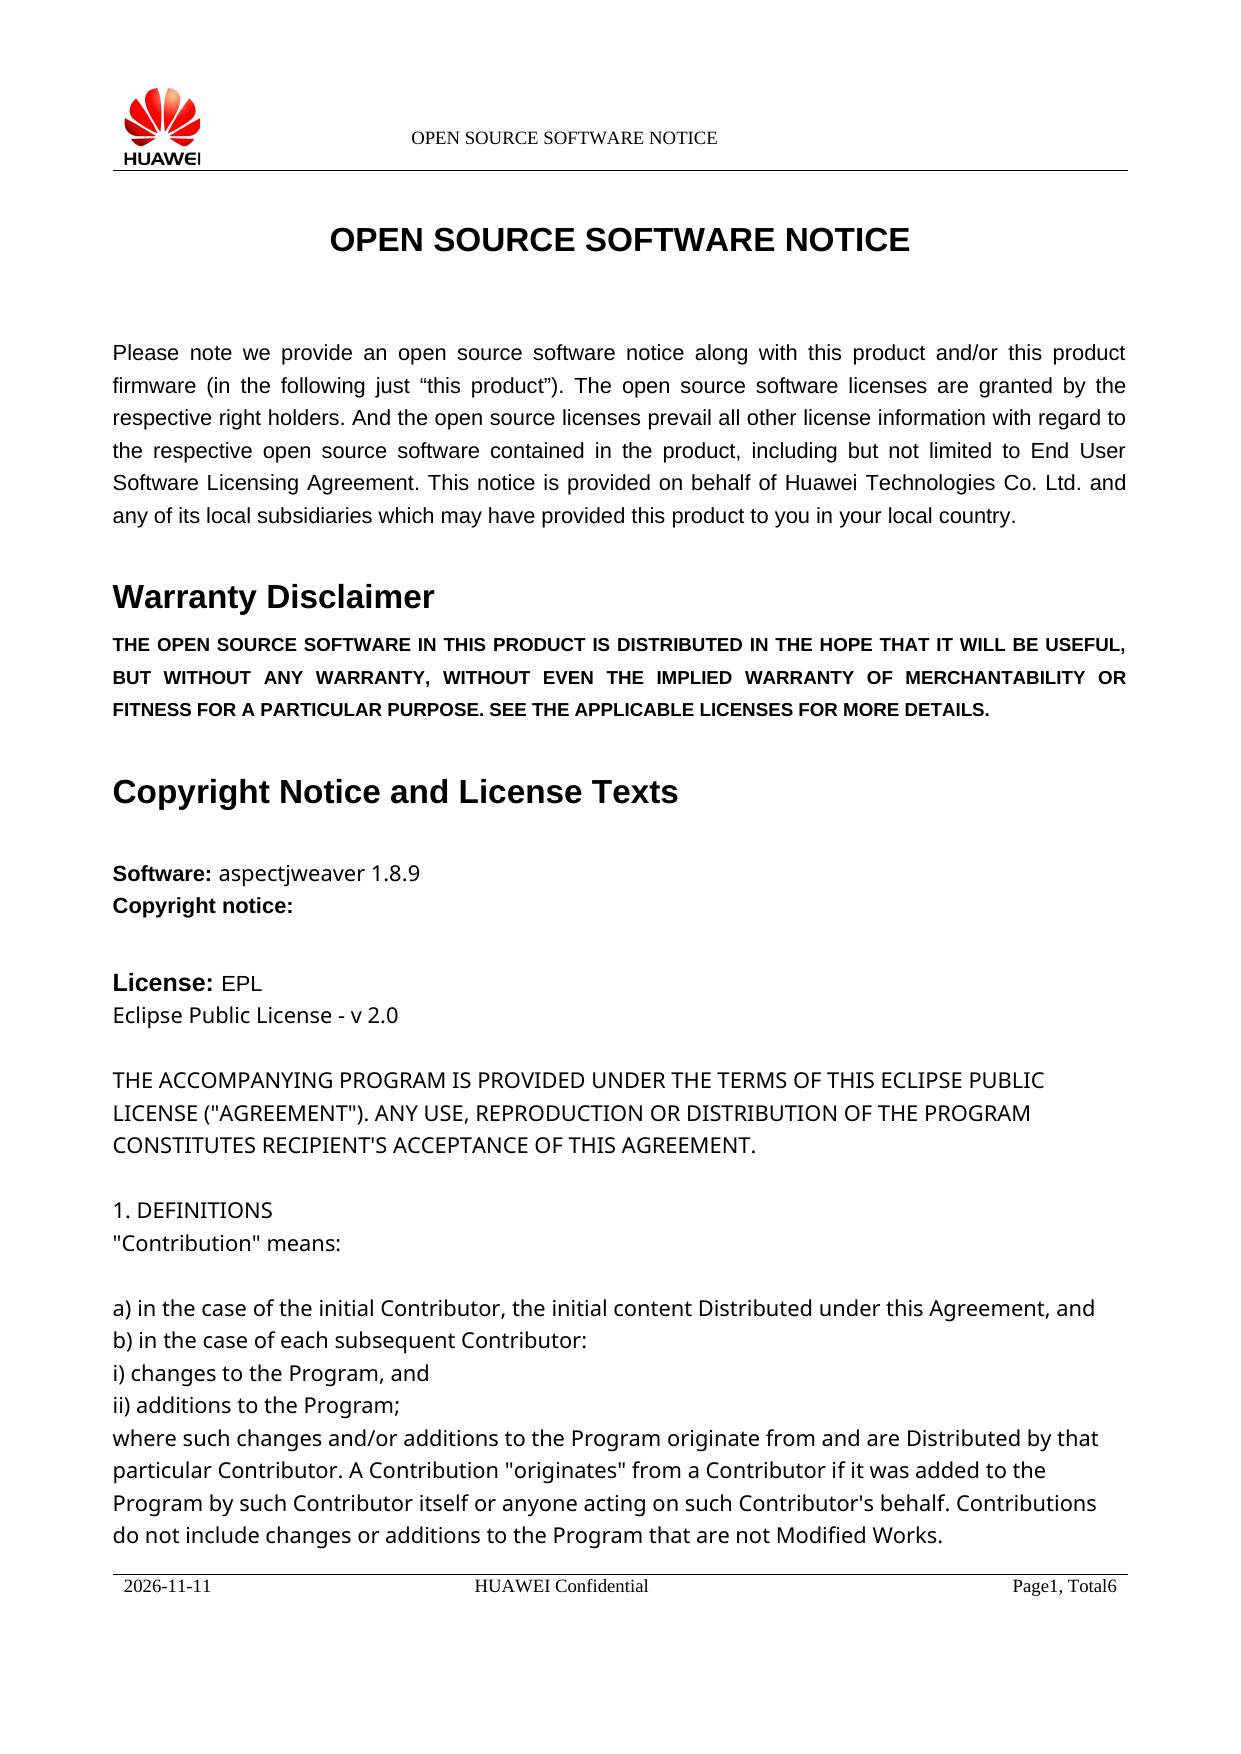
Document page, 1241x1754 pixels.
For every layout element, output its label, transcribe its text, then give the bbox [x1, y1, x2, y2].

text a) in the case of the initial Contributor, the initial content Distributed under this Agreement, and [112, 1291, 1128, 1324]
text Please note we provide an open source software notice along with this product and/or this product firmware (in the following just “this product”). The open source software licenses are granted by the respective right holders. And the open source licenses prevail all other license information with regard to the respective open source software contained in the product, including but not limited to End User Software Licensing Agreement. This notice is provided on behalf of Huawei Technologies Co. Ltd. and any of its local subsidiaries which may have provided this product to you in your local country. [112, 336, 1128, 531]
text b) in the case of each subsequent Contributor: [112, 1324, 1128, 1356]
text Copyright notice: [112, 889, 1128, 921]
text where such changes and/or additions to the Program originate from and are Distributed by that particular Contributor. A Contribution "originates" from a Contributor if it was added to the Program by such Contributor itself or anyone acting on such Contributor's behalf. Contributions do not include changes or additions to the Program that are not Modified Works. [112, 1421, 1128, 1551]
text ii) additions to the Program; [112, 1389, 1128, 1421]
text Copyright Notice and License Texts [112, 759, 1128, 824]
picture [124, 88, 201, 165]
text The open source software in this product is distributed in the hope that it will be useful, but WITHOUT ANY WARRANTY, without even the implied warranty of MERCHANTABILITY or FITNESS FOR A PARTICULAR PURPOSE. See the applicable licenses for more details. [112, 629, 1128, 726]
text THE ACCOMPANYING PROGRAM IS PROVIDED UNDER THE TERMS OF THIS ECLIPSE PUBLIC LICENSE ("AGREEMENT"). ANY USE, REPRODUCTION OR DISTRIBUTION OF THE PROGRAM CONSTITUTES RECIPIENT'S ACCEPTANCE OF THIS AGREEMENT. [112, 1064, 1128, 1161]
text License: EPL [112, 966, 1128, 999]
title Software: aspectjweaver 1.8.9 [112, 856, 1128, 889]
text i) changes to the Program, and [112, 1356, 1128, 1389]
text Warranty Disclaimer [112, 564, 1128, 629]
text Eclipse Public License - v 2.0 [112, 999, 1128, 1031]
text OPEN SOURCE SOFTWARE NOTICE [112, 206, 1128, 271]
text "Contribution" means: [112, 1226, 1128, 1259]
text 1. DEFINITIONS [112, 1194, 1128, 1226]
